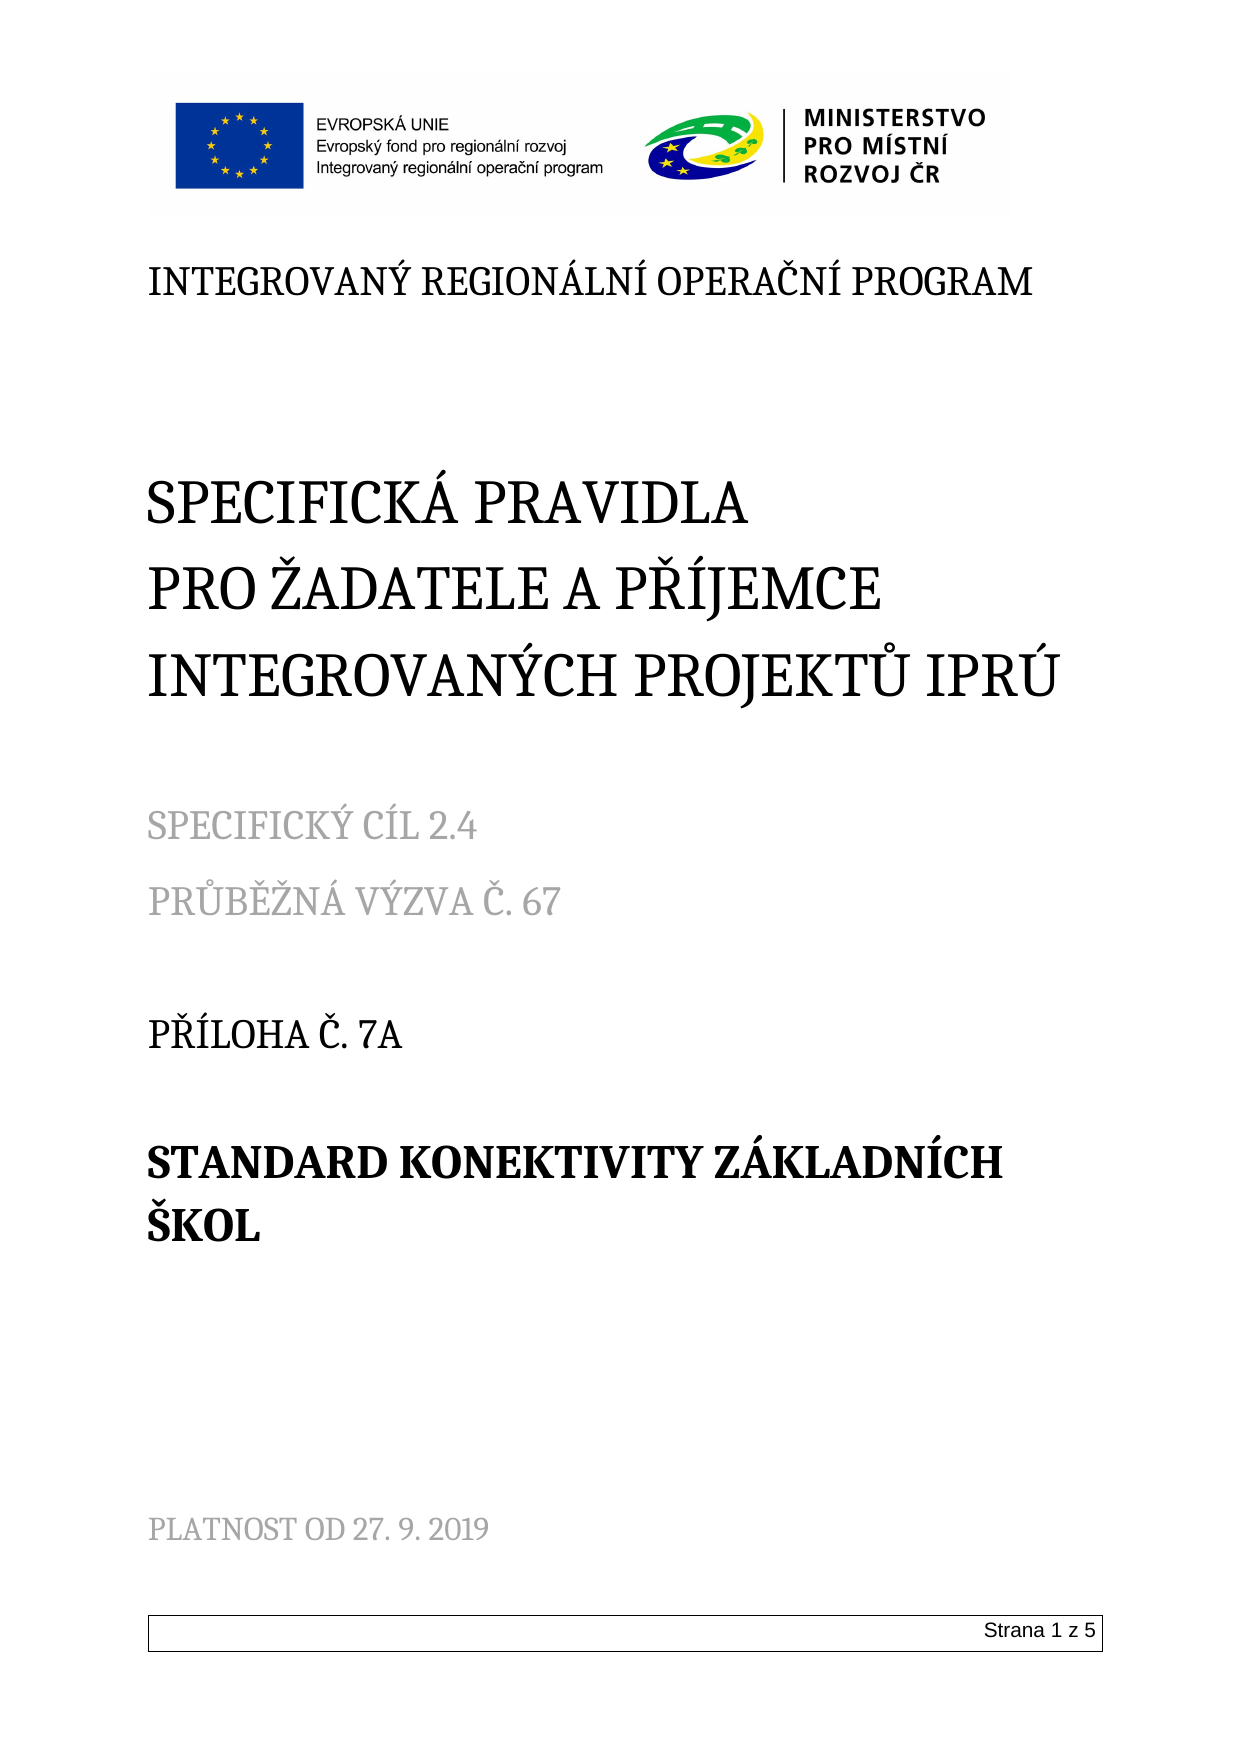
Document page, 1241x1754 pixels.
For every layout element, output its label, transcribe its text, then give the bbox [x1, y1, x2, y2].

text Standard konektivity ZákladnícH škol [148, 1135, 1092, 1253]
text INTEGROVANÝ REGIONÁLNÍ OPERAČNÍ PROGRAM [148, 258, 1092, 306]
text SPECIFICKÁ PRAVIDLA [148, 467, 1092, 539]
text PŘÍLOHA Č. 7A [148, 1011, 1092, 1059]
text PRO ŽADATELE A PŘÍJEMCE INTEGROVANÝCH PROJEKTŮ IPRÚ [148, 553, 1092, 712]
text SPECIFICKÝ CÍL 2.4 [148, 802, 1092, 850]
text PRŮBĚŽNÁ výzva č. 67 [148, 878, 1092, 926]
text pLATNOST OD 27. 9. 2019 [148, 1510, 1092, 1548]
picture [147, 73, 1013, 217]
